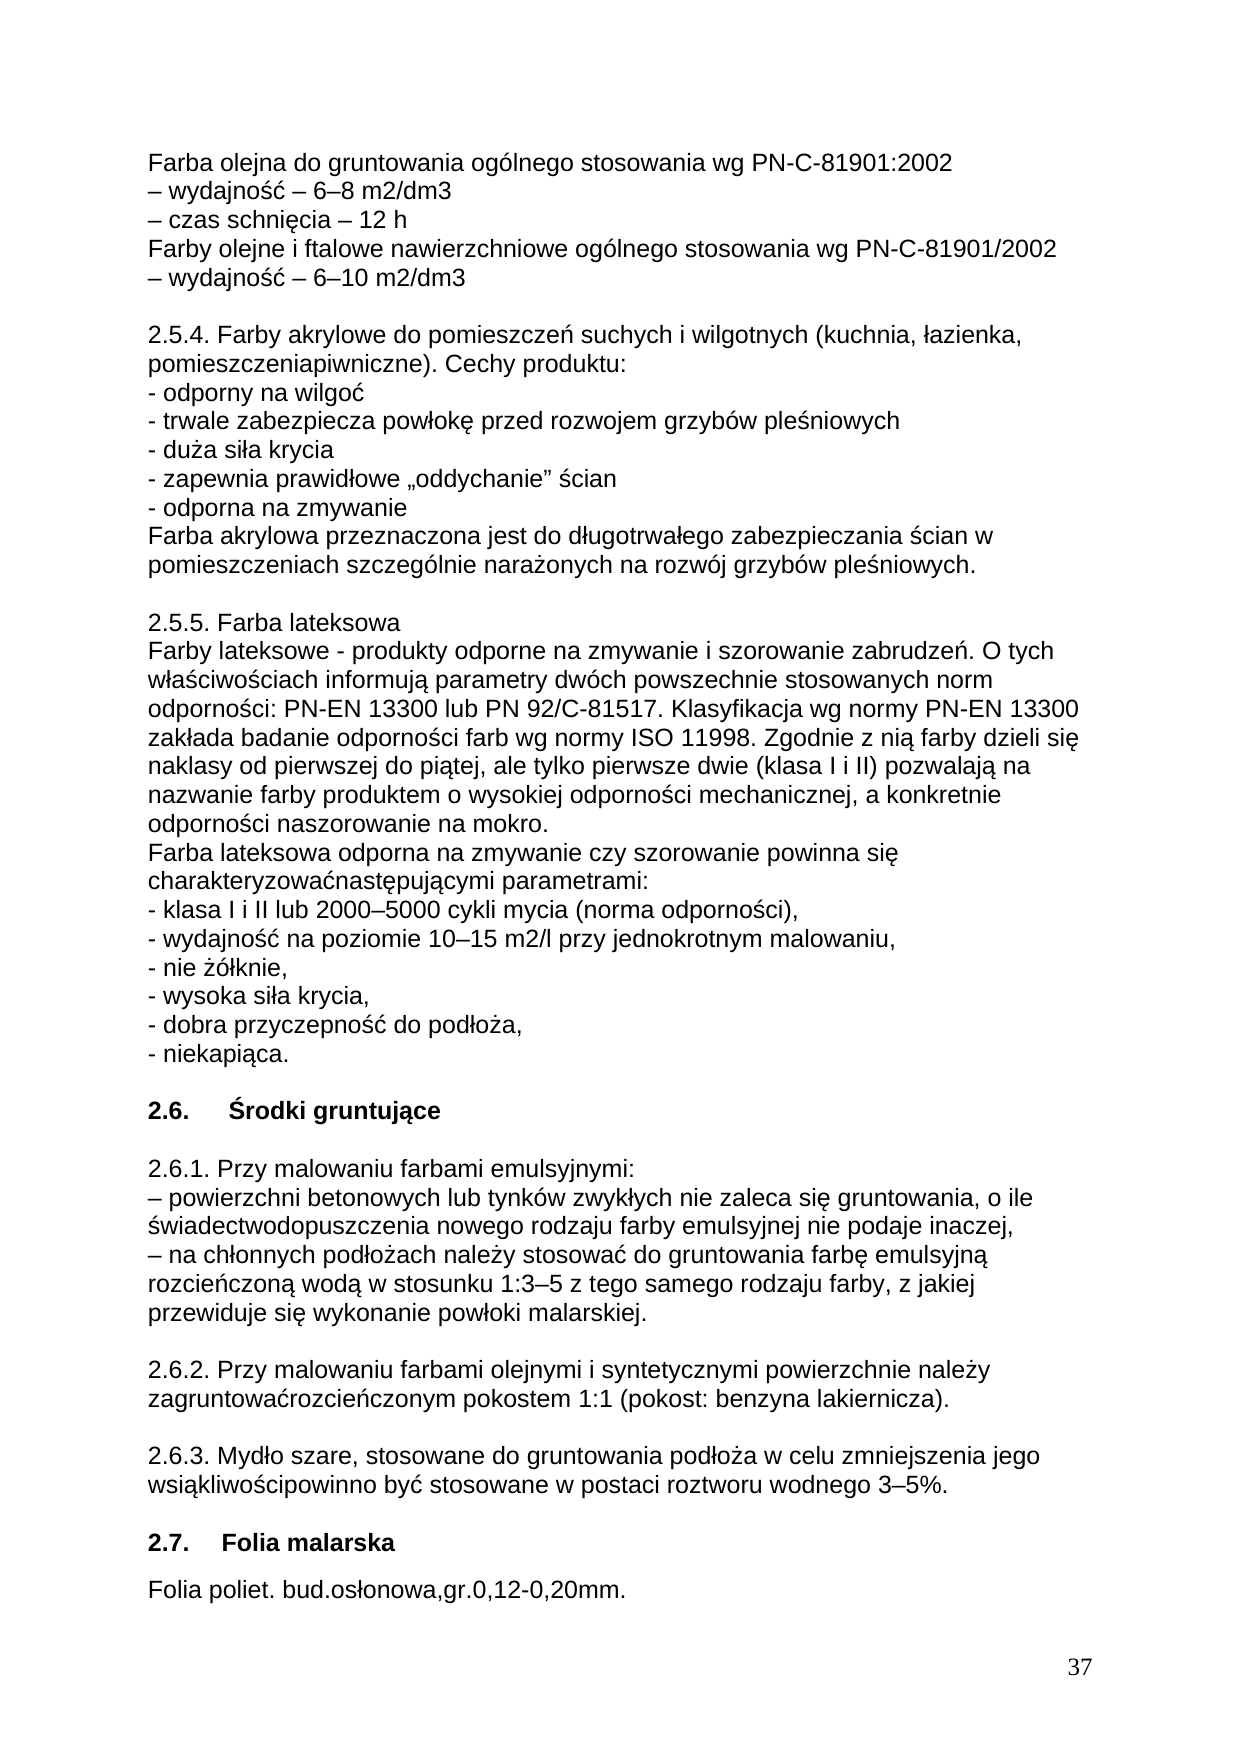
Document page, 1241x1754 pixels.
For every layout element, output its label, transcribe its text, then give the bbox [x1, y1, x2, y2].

text właściwościach informują parametry dwóch powszechnie stosowanych norm [148, 665, 1093, 694]
text 2.6.2. Przy malowaniu farbami olejnymi i syntetycznymi powierzchnie należy zagruntowaćrozcieńczonym pokostem 1:1 (pokost: benzyna lakiernicza). [148, 1355, 1093, 1413]
text – powierzchni betonowych lub tynków zwykłych nie zaleca się gruntowania, o ile świadectwodopuszczenia nowego rodzaju farby emulsyjnej nie podaje inaczej, [148, 1183, 1093, 1240]
text - klasa I i II lub 2000–5000 cykli mycia (norma odporności), [148, 895, 1093, 924]
text - duża siła krycia [148, 435, 1093, 464]
text - odporna na zmywanie [148, 493, 1093, 521]
text – na chłonnych podłożach należy stosować do gruntowania farbę emulsyjną [148, 1240, 1093, 1269]
text Farba akrylowa przeznaczona jest do długotrwałego zabezpieczania ścian w [148, 521, 1093, 550]
text - zapewnia prawidłowe „oddychanie” ścian [148, 464, 1093, 493]
text – wydajność – 6–10 m2/dm3 [148, 263, 1093, 291]
text – wydajność – 6–8 m2/dm3 [148, 176, 1093, 205]
text 2.6.3. Mydło szare, stosowane do gruntowania podłoża w celu zmniejszenia jego wsiąkliwościpowinno być stosowane w postaci roztworu wodnego 3–5%. [148, 1441, 1093, 1499]
text - wysoka siła krycia, [148, 981, 1093, 1010]
text 2.5.4. Farby akrylowe do pomieszczeń suchych i wilgotnych (kuchnia, łazienka, pomieszczeniapiwniczne). Cechy produktu: [148, 320, 1093, 378]
text Farby lateksowe - produkty odporne na zmywanie i szorowanie zabrudzeń. O tych [148, 636, 1093, 665]
text pomieszczeniach szczególnie narażonych na rozwój grzybów pleśniowych. [148, 550, 1093, 579]
text - trwale zabezpiecza powłokę przed rozwojem grzybów pleśniowych [148, 406, 1093, 435]
text - niekapiąca. [148, 1039, 1093, 1068]
text rozcieńczoną wodą w stosunku 1:3–5 z tego samego rodzaju farby, z jakiej [148, 1269, 1093, 1298]
text – czas schnięcia – 12 h [148, 205, 1093, 234]
text Farba lateksowa odporna na zmywanie czy szorowanie powinna się charakteryzowaćnastępującymi parametrami: [148, 838, 1093, 895]
text odporności: PN-EN 13300 lub PN 92/C-81517. Klasyfikacja wg normy PN-EN 13300 [148, 694, 1093, 723]
text - odporny na wilgoć [148, 378, 1093, 406]
text Farba olejna do gruntowania ogólnego stosowania wg PN-C-81901:2002 [148, 148, 1093, 176]
text 2.6. Środki gruntujące [148, 1096, 1093, 1125]
text Folia poliet. bud.osłonowa,gr.0,12-0,20mm. [148, 1576, 1093, 1604]
text Farby olejne i ftalowe nawierzchniowe ogólnego stosowania wg PN-C-81901/2002 [148, 234, 1093, 263]
text - nie żółknie, [148, 953, 1093, 981]
text 2.5.5. Farba lateksowa [148, 608, 1093, 636]
text - wydajność na poziomie 10–15 m2/l przy jednokrotnym malowaniu, [148, 924, 1093, 953]
text - dobra przyczepność do podłoża, [148, 1010, 1093, 1039]
text przewiduje się wykonanie powłoki malarskiej. [148, 1298, 1093, 1326]
text 2.7. Folia malarska [148, 1528, 1093, 1556]
text 2.6.1. Przy malowaniu farbami emulsyjnymi: [148, 1154, 1093, 1183]
text zakłada badanie odporności farb wg normy ISO 11998. Zgodnie z nią farby dzieli się naklasy od pierwszej do piątej, ale tylko pierwsze dwie (klasa I i II) pozwalają na nazwanie farby produktem o wysokiej odporności mechanicznej, a konkretnie odporności naszorowanie na mokro. [148, 723, 1093, 838]
